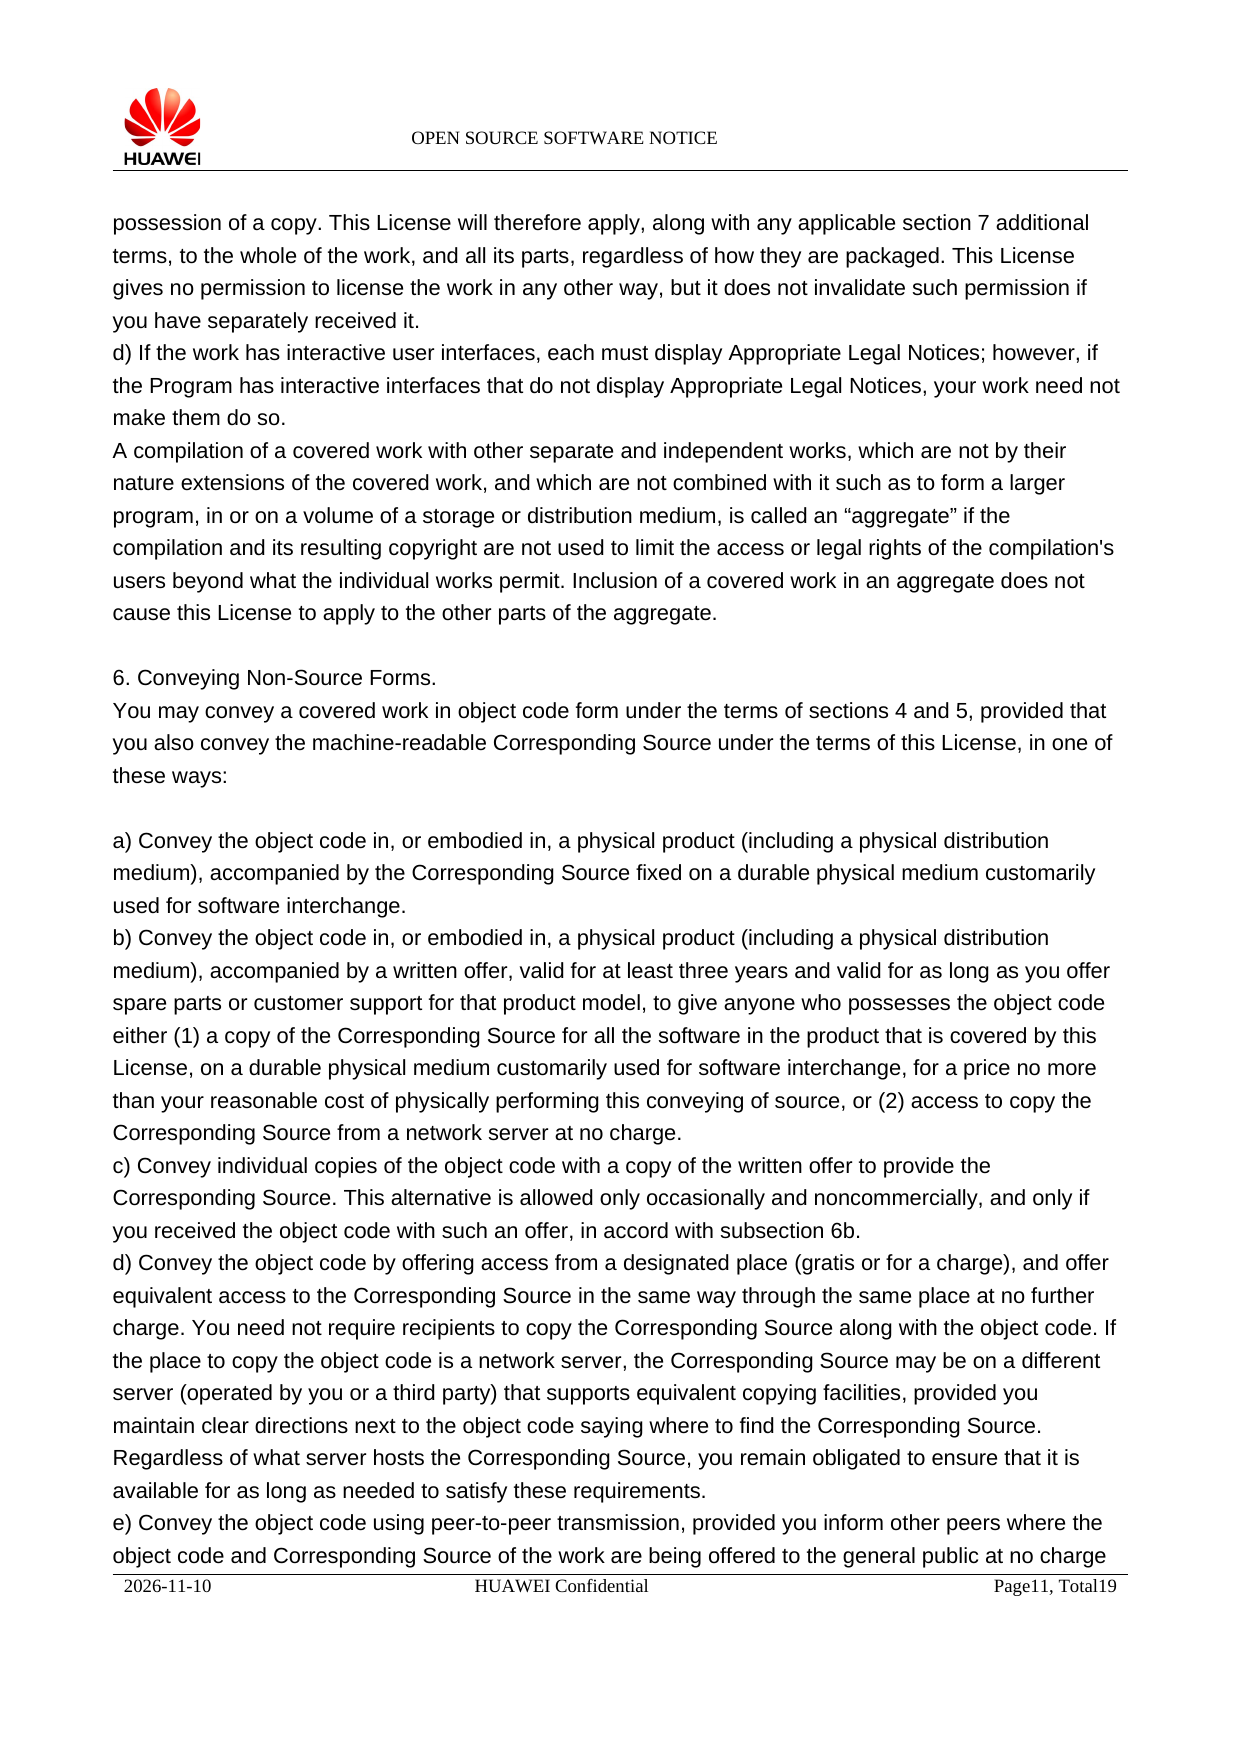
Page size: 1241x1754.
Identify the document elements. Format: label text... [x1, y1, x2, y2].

text a) Convey the object code in, or embodied in, a physical product (including a physical distribution medium), accompanied by the Corresponding Source fixed on a durable physical medium customarily used for software interchange. [112, 824, 1128, 921]
text c) Convey individual copies of the object code with a copy of the written offer to provide the Corresponding Source. This alternative is allowed only occasionally and noncommercially, and only if you received the object code with such an offer, in accord with subsection 6b. [112, 1149, 1128, 1246]
text 6. Conveying Non-Source Forms. [112, 661, 1128, 694]
text A compilation of a covered work with other separate and independent works, which are not by their nature extensions of the covered work, and which are not combined with it such as to form a larger program, in or on a volume of a storage or distribution medium, is called an “aggregate” if the compilation and its resulting copyright are not used to limit the access or legal rights of the compilation's users beyond what the individual works permit. Inclusion of a covered work in an aggregate does not cause this License to apply to the other parts of the aggregate. [112, 434, 1128, 629]
text You may convey a covered work in object code form under the terms of sections 4 and 5, provided that you also convey the machine-readable Corresponding Source under the terms of this License, in one of these ways: [112, 694, 1128, 791]
text d) Convey the object code by offering access from a designated place (gratis or for a charge), and offer equivalent access to the Corresponding Source in the same way through the same place at no further charge. You need not require recipients to copy the Corresponding Source along with the object code. If the place to copy the object code is a network server, the Corresponding Source may be on a different server (operated by you or a third party) that supports equivalent copying facilities, provided you maintain clear directions next to the object code saying where to find the Corresponding Source. Regardless of what server hosts the Corresponding Source, you remain obligated to ensure that it is available for as long as needed to satisfy these requirements. [112, 1246, 1128, 1506]
text b) Convey the object code in, or embodied in, a physical product (including a physical distribution medium), accompanied by a written offer, valid for at least three years and valid for as long as you offer spare parts or customer support for that product model, to give anyone who possesses the object code either (1) a copy of the Corresponding Source for all the software in the product that is covered by this License, on a durable physical medium customarily used for software interchange, for a price no more than your reasonable cost of physically performing this conveying of source, or (2) access to copy the Corresponding Source from a network server at no charge. [112, 921, 1128, 1149]
picture [124, 88, 201, 165]
text d) If the work has interactive user interfaces, each must display Appropriate Legal Notices; however, if the Program has interactive interfaces that do not display Appropriate Legal Notices, your work need not make them do so. [112, 336, 1128, 434]
